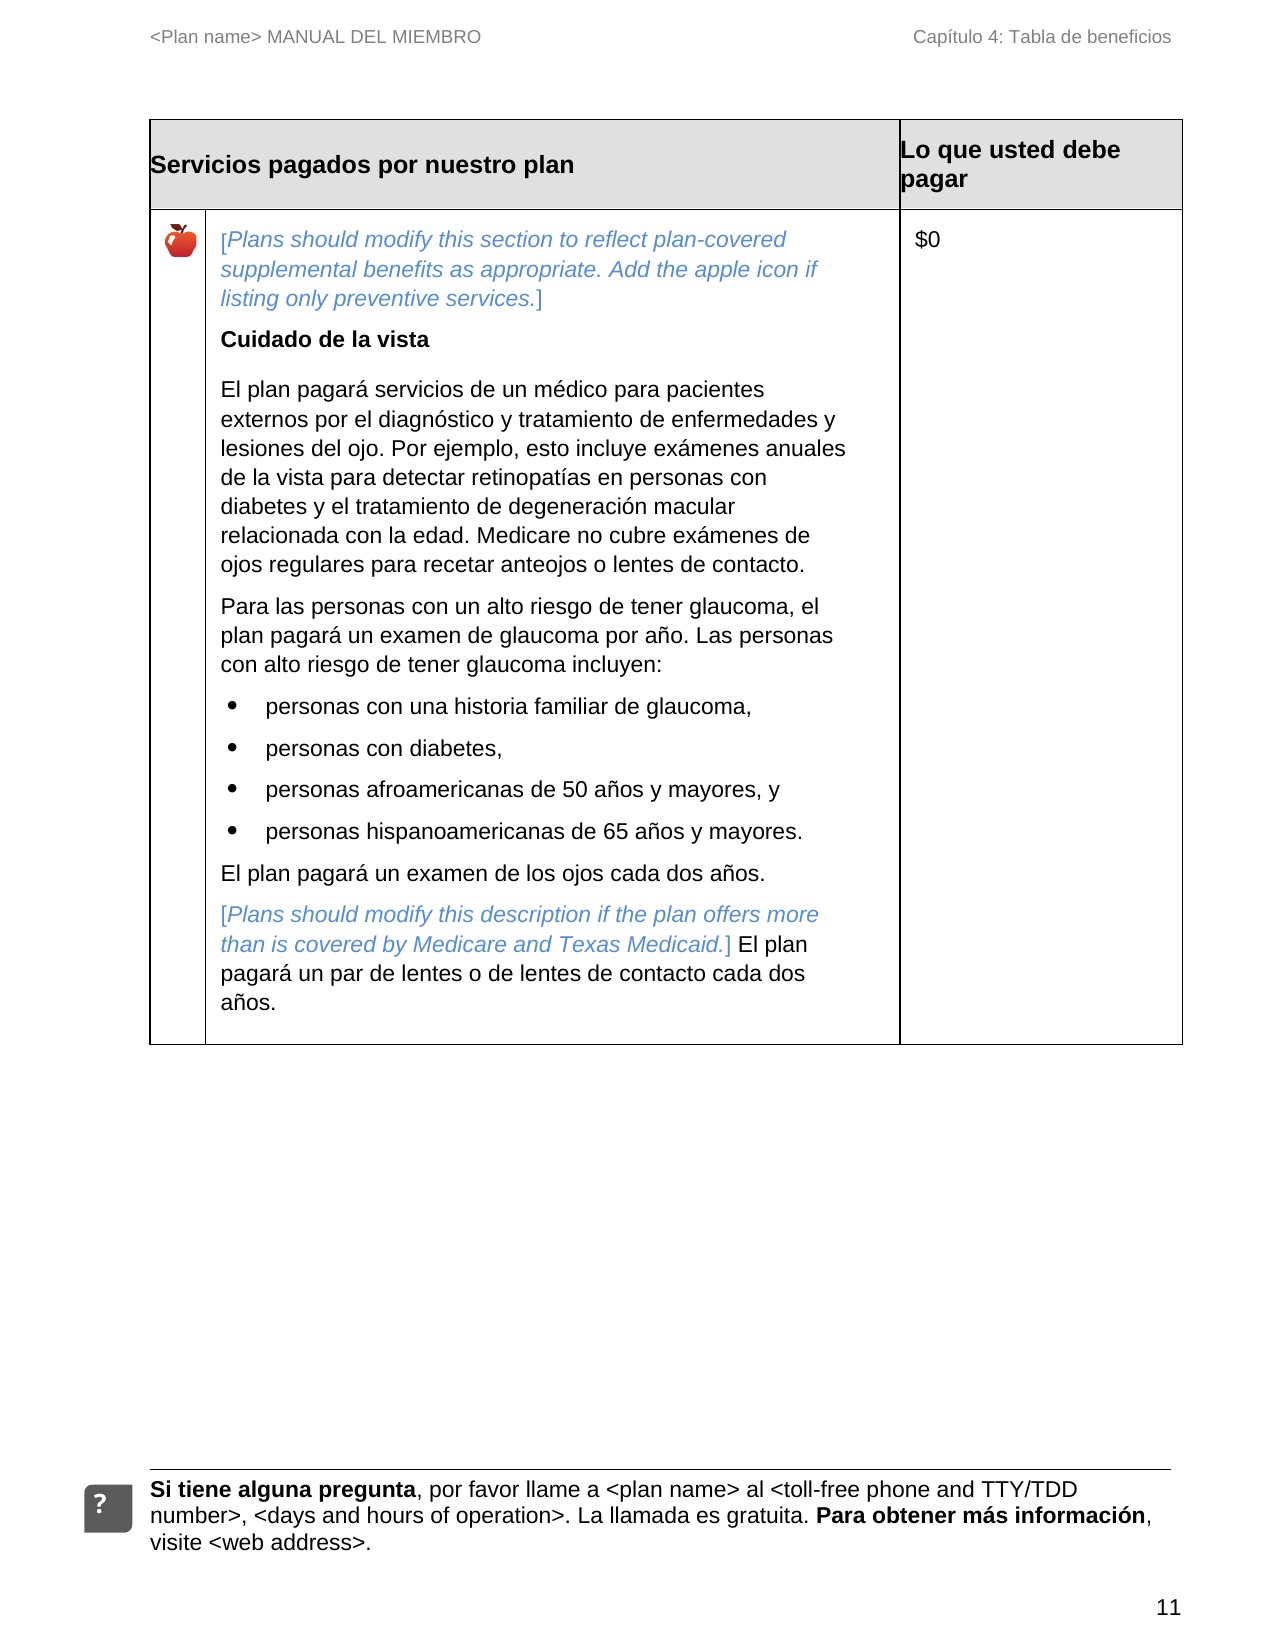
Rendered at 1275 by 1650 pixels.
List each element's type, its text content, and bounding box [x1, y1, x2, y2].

table_cell [151, 210, 205, 1044]
table_header Lo que usted debe pagar [901, 120, 1182, 208]
table_cell [Plans should modify this section to reflect plan-covered supplemental benefits as appropriate. Add the apple icon if listing only preventive services.] Cuidado de la vista El plan pagará servicios de un médico para pacientes externos por el diagnóstico y tratamiento de enfermedades y lesiones del ojo. Por ejemplo, esto incluye exámenes anuales de la vista para detectar retinopatías en personas con diabetes y el tratamiento de degeneración macular relacionada con la edad. Medicare no cubre exámenes de ojos regulares para recetar anteojos o lentes de contacto. Para las personas con un alto riesgo de tener glaucoma, el plan pagará un examen de glaucoma por año. Las personas con alto riesgo de tener glaucoma incluyen: personas con una historia familiar de glaucoma, personas con diabetes, personas afroamericanas de 50 años y mayores, y personas hispanoamericanas de 65 años y mayores. El plan pagará un examen de los ojos cada dos años. [Plans should modify this description if the plan offers more than is covered by Medicare and Texas Medicaid.] El plan pagará un par de lentes o de lentes de contacto cada dos años. [206, 210, 899, 1044]
table_header Servicios pagados por nuestro plan [151, 120, 899, 208]
table_cell $0 [901, 210, 1182, 1044]
picture [165, 224, 197, 257]
